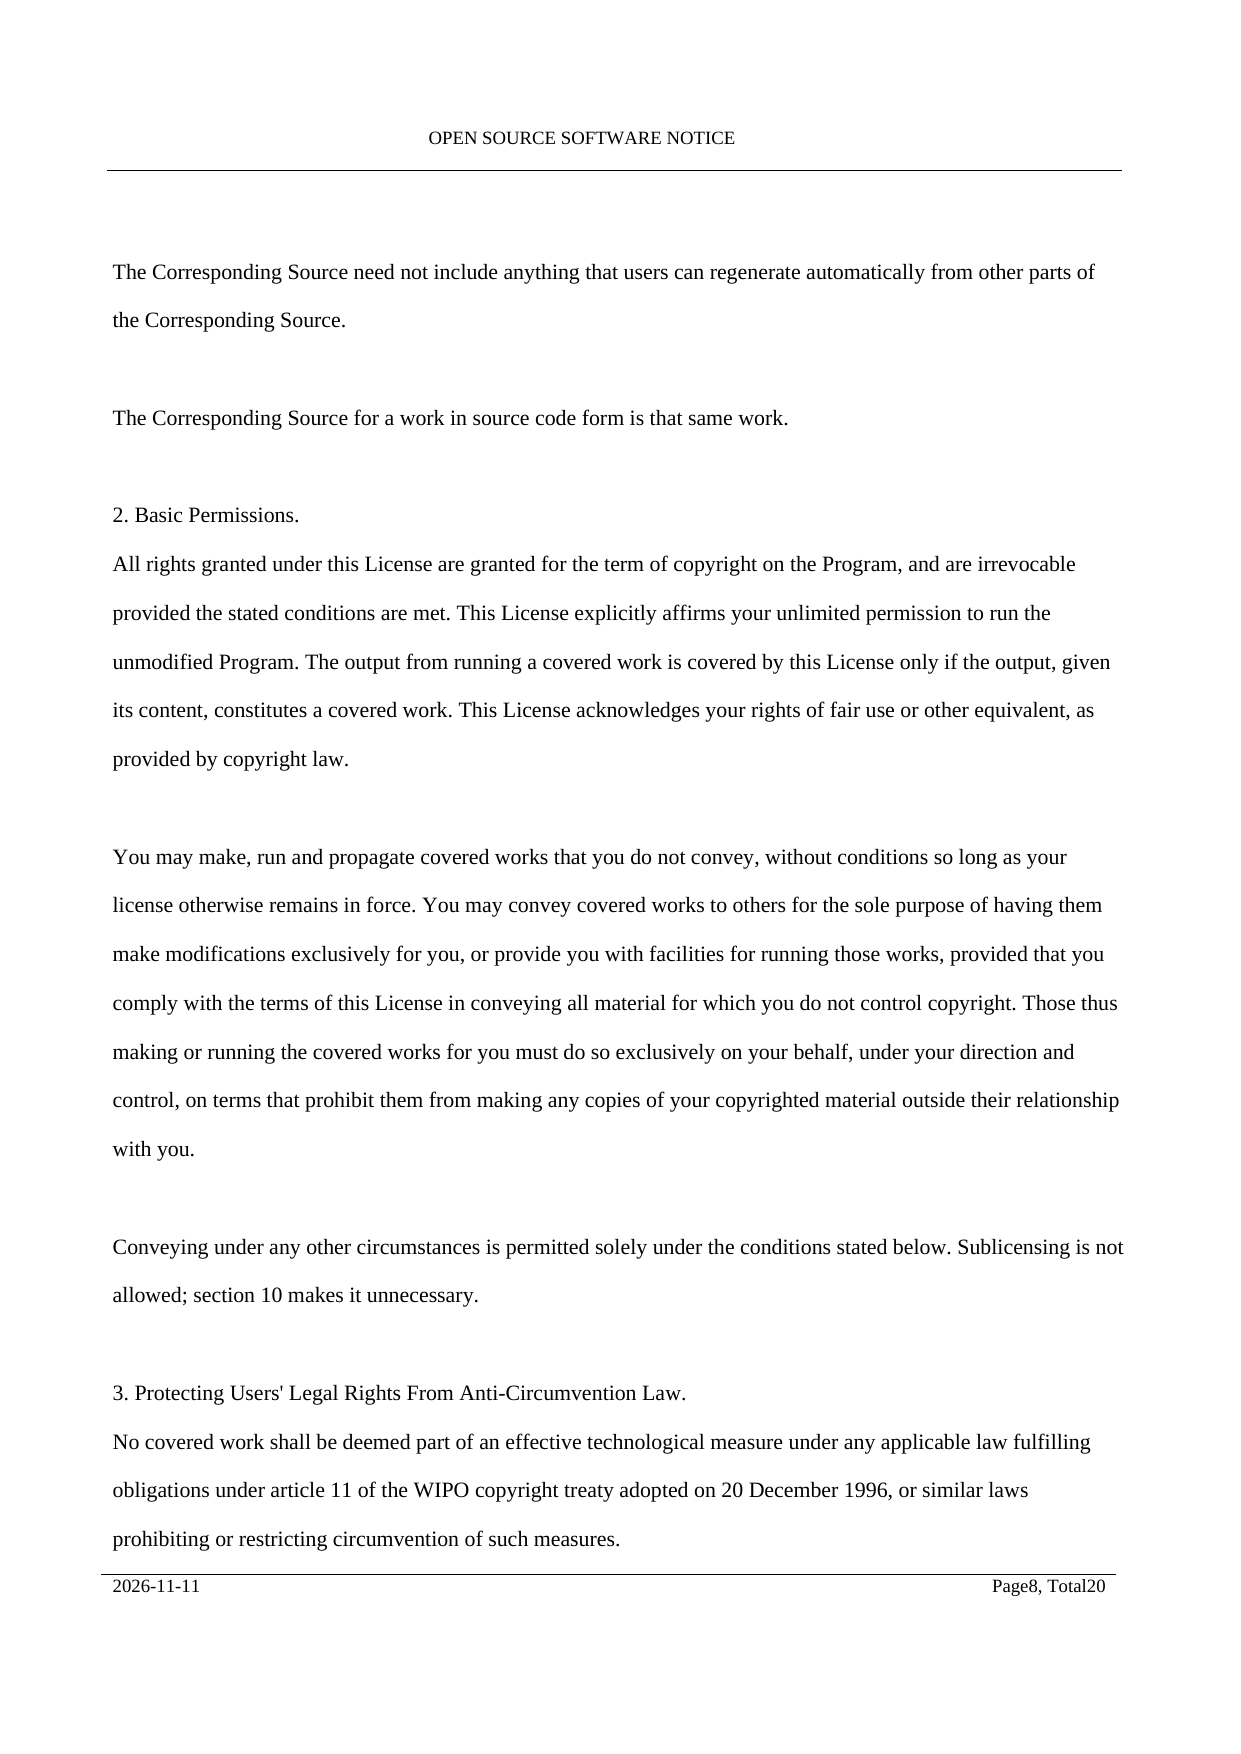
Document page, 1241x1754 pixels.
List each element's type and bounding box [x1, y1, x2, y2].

text [112, 206, 1128, 1555]
